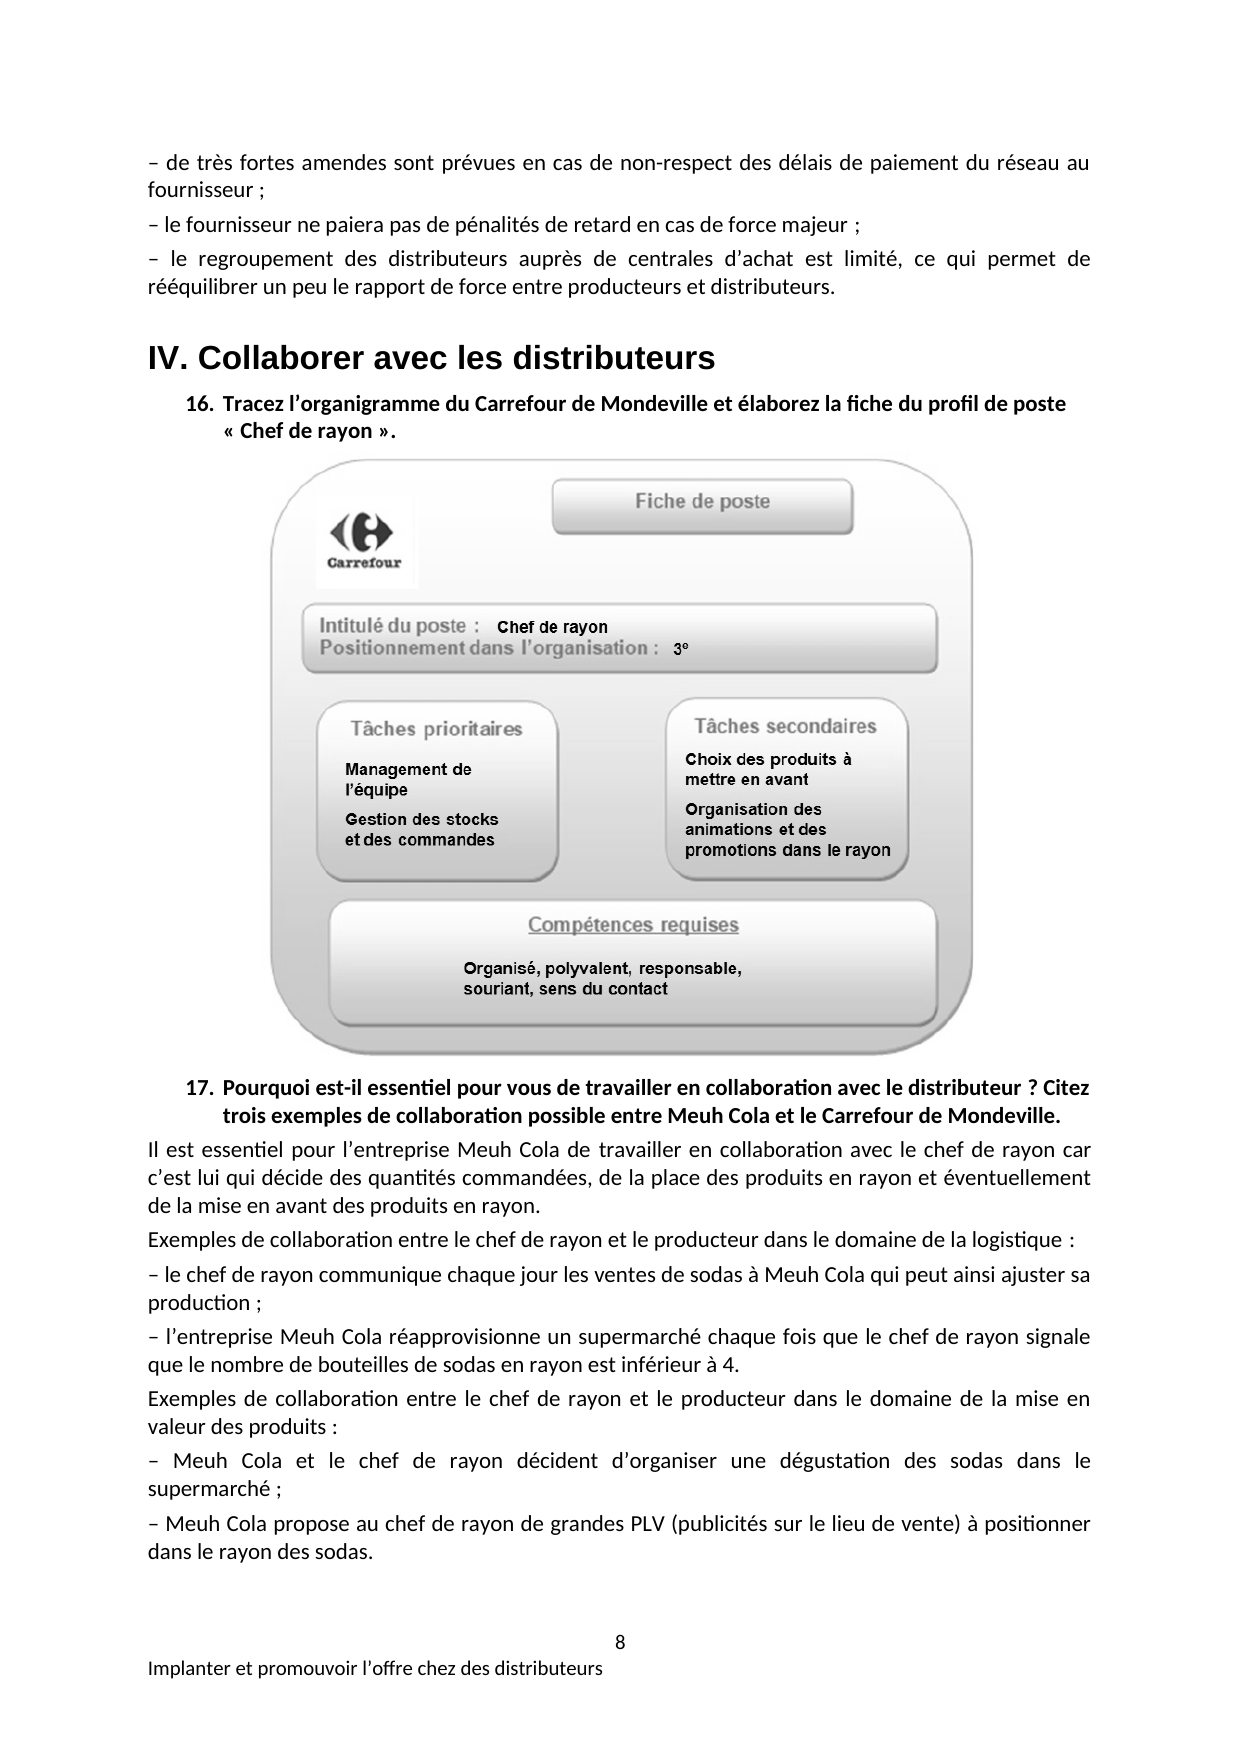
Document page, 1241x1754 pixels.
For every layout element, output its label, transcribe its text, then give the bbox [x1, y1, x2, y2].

text Exemples de collaboration entre le chef de rayon et le producteur dans le domaine de la logistique : [148, 1225, 1093, 1253]
text – Meuh Cola propose au chef de rayon de grandes PLV (publicités sur le lieu de vente) à positionner dans le rayon des sodas. [148, 1509, 1093, 1565]
text – de très fortes amendes sont prévues en cas de non-respect des délais de paiement du réseau au fournisseur ; [148, 148, 1093, 204]
text Pourquoi est-il essentiel pour vous de travailler en collaboration avec le distributeur ? Citez trois exemples de collaboration possible entre Meuh Cola et le Carrefour de Mondeville. [185, 1073, 1093, 1129]
text IV. Collaborer avec les distributeurs [148, 338, 1093, 376]
text – le chef de rayon communique chaque jour les ventes de sodas à Meuh Cola qui peut ainsi ajuster sa production ; [148, 1260, 1093, 1316]
text – le regroupement des distributeurs auprès de centrales d’achat est limité, ce qui permet de rééquilibrer un peu le rapport de force entre producteurs et distributeurs. [148, 244, 1093, 300]
text – le fournisseur ne paiera pas de pénalités de retard en cas de force majeur ; [148, 210, 1093, 238]
text Tracez l’organigramme du Carrefour de Mondeville et élaborez la fiche du profil de poste « Chef de rayon ». [185, 389, 1093, 445]
text Il est essentiel pour l’entreprise Meuh Cola de travailler en collaboration avec le chef de rayon car c’est lui qui décide des quantités commandées, de la place des produits en rayon et éventuellement de la mise en avant des produits en rayon. [148, 1135, 1093, 1219]
text – l’entreprise Meuh Cola réapprovisionne un supermarché chaque fois que le chef de rayon signale que le nombre de bouteilles de sodas en rayon est inférieur à 4. [148, 1322, 1093, 1378]
text Exemples de collaboration entre le chef de rayon et le producteur dans le domaine de la mise en valeur des produits : [148, 1384, 1093, 1440]
text – Meuh Cola et le chef de rayon décident d’organiser une dégustation des sodas dans le supermarché ; [148, 1447, 1093, 1503]
